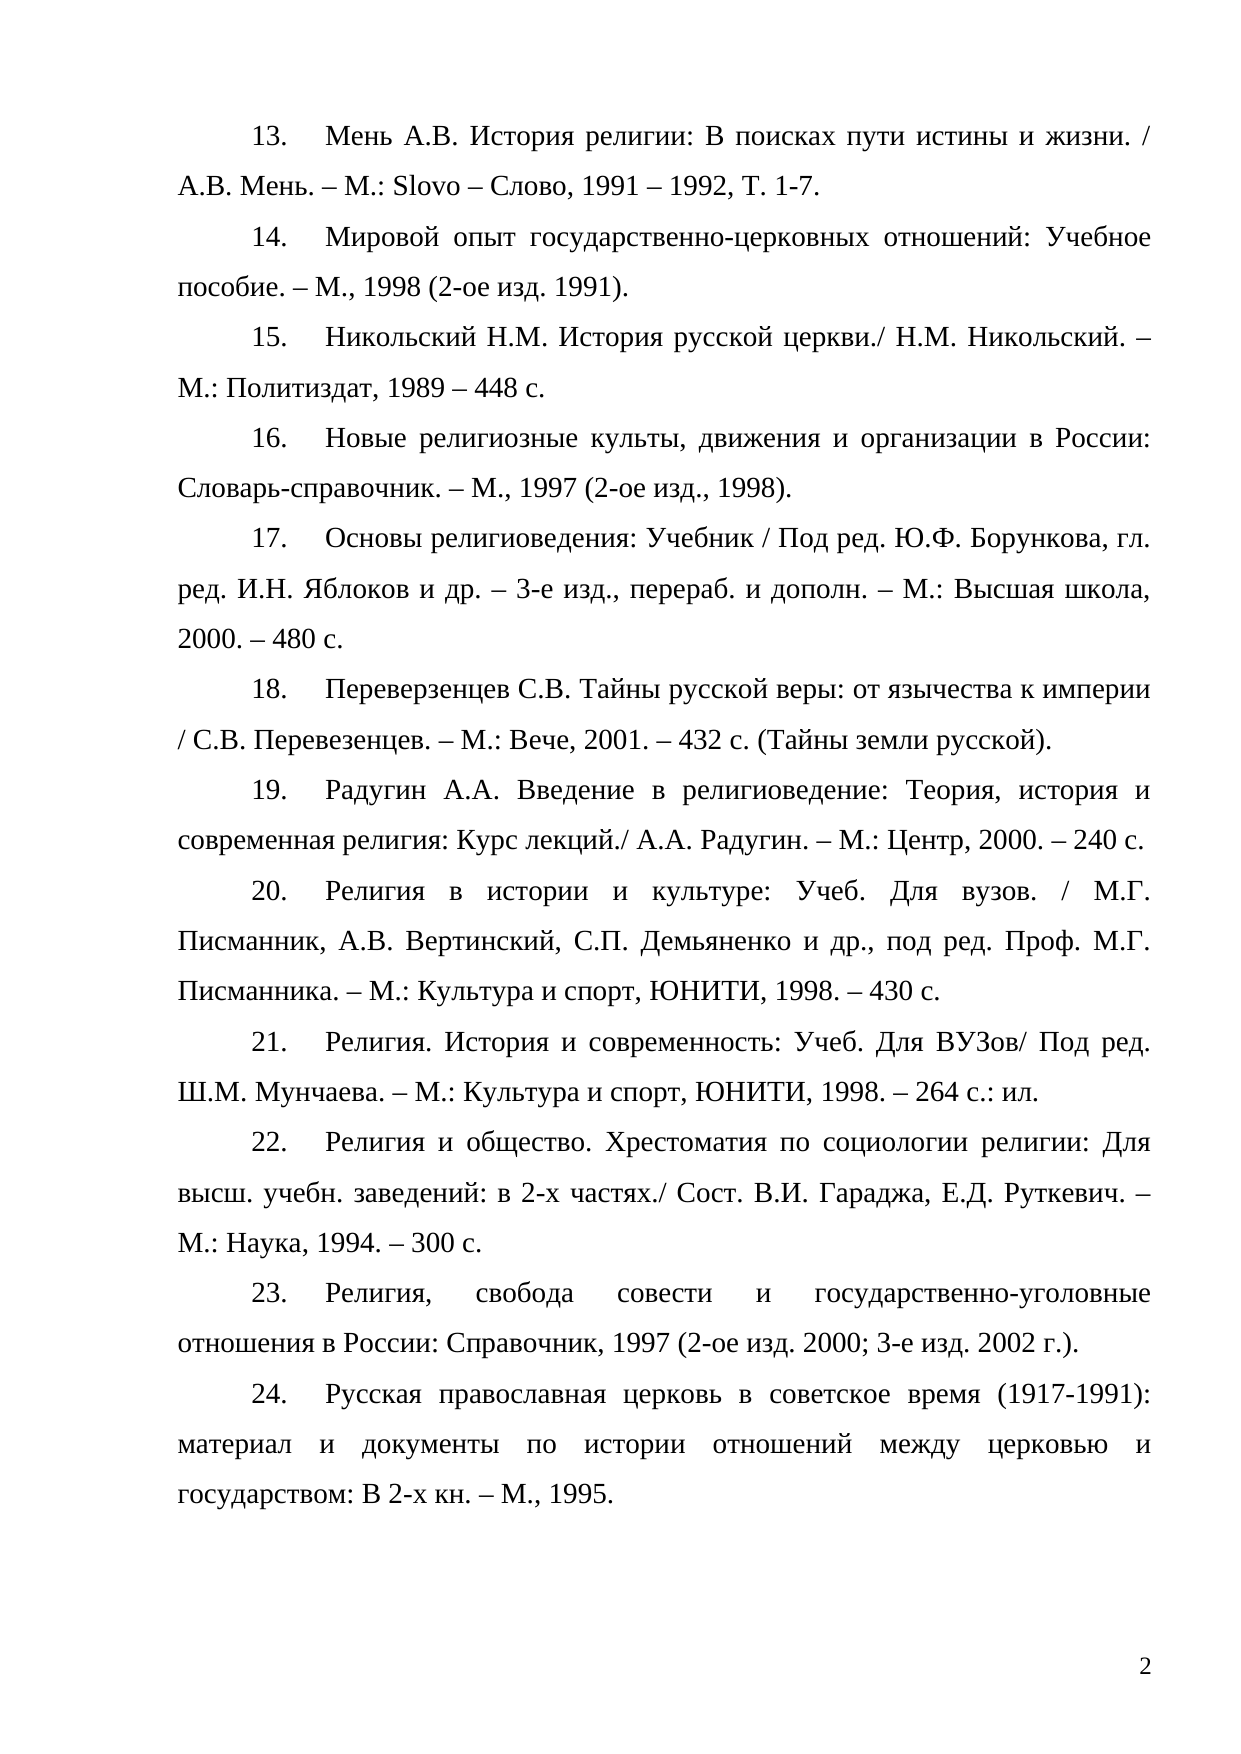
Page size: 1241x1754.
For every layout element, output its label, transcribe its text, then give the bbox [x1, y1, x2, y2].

list Мень А.В. История религии: В поисках пути истины и жизни. / А.В. Мень. – М.: Slovo – Слово, 1991 – 1992, Т. 1-7. [177, 118, 1152, 202]
list Религия и общество. Хрестоматия по социологии религии: Для высш. учебн. заведений: в 2-х частях./ Сост. В.И. Гараджа, Е.Д. Руткевич. – М.: Наука, 1994. – 300 с. [177, 1124, 1152, 1258]
list Новые религиозные культы, движения и организации в России: Словарь-справочник. – М., 1997 (2-ое изд., 1998). [177, 420, 1152, 504]
list Никольский Н.М. История русской церкви./ Н.М. Никольский. – М.: Политиздат, 1989 – 448 с. [177, 319, 1152, 403]
list Мировой опыт государственно-церковных отношений: Учебное пособие. – М., 1998 (2-ое изд. 1991). [177, 219, 1152, 303]
list Русская православная церковь в советское время (1917-1991): материал и документы по истории отношений между церковью и государством: В 2-х кн. – М., 1995. [177, 1376, 1152, 1510]
list Основы религиоведения: Учебник / Под ред. Ю.Ф. Борункова, гл. ред. И.Н. Яблоков и др. – 3-е изд., перераб. и дополн. – М.: Высшая школа, 2000. – 480 с. [177, 521, 1152, 655]
list Религия, свобода совести и государственно-уголовные отношения в России: Справочник, 1997 (2-ое изд. 2000; 3-е изд. .). [177, 1275, 1152, 1359]
list Религия в истории и культуре: Учеб. Для вузов. / М.Г. Писманник, А.В. Вертинский, С.П. Демьяненко и др., под ред. Проф. М.Г. Писманника. – М.: Культура и спорт, ЮНИТИ, 1998. – 430 с. [177, 873, 1152, 1007]
list Переверзенцев С.В. Тайны русской веры: от язычества к империи / С.В. Перевезенцев. – М.: Вече, 2001. – 432 с. (Тайны земли русской). [177, 672, 1152, 755]
list Радугин А.А. Введение в религиоведение: Теория, история и современная религия: Курс лекций./ А.А. Радугин. – М.: Центр, 2000. – 240 с. [177, 772, 1152, 856]
list Религия. История и современность: Учеб. Для ВУЗов/ Под ред. Ш.М. Мунчаева. – М.: Культура и спорт, ЮНИТИ, 1998. – 264 с.: ил. [177, 1024, 1152, 1108]
